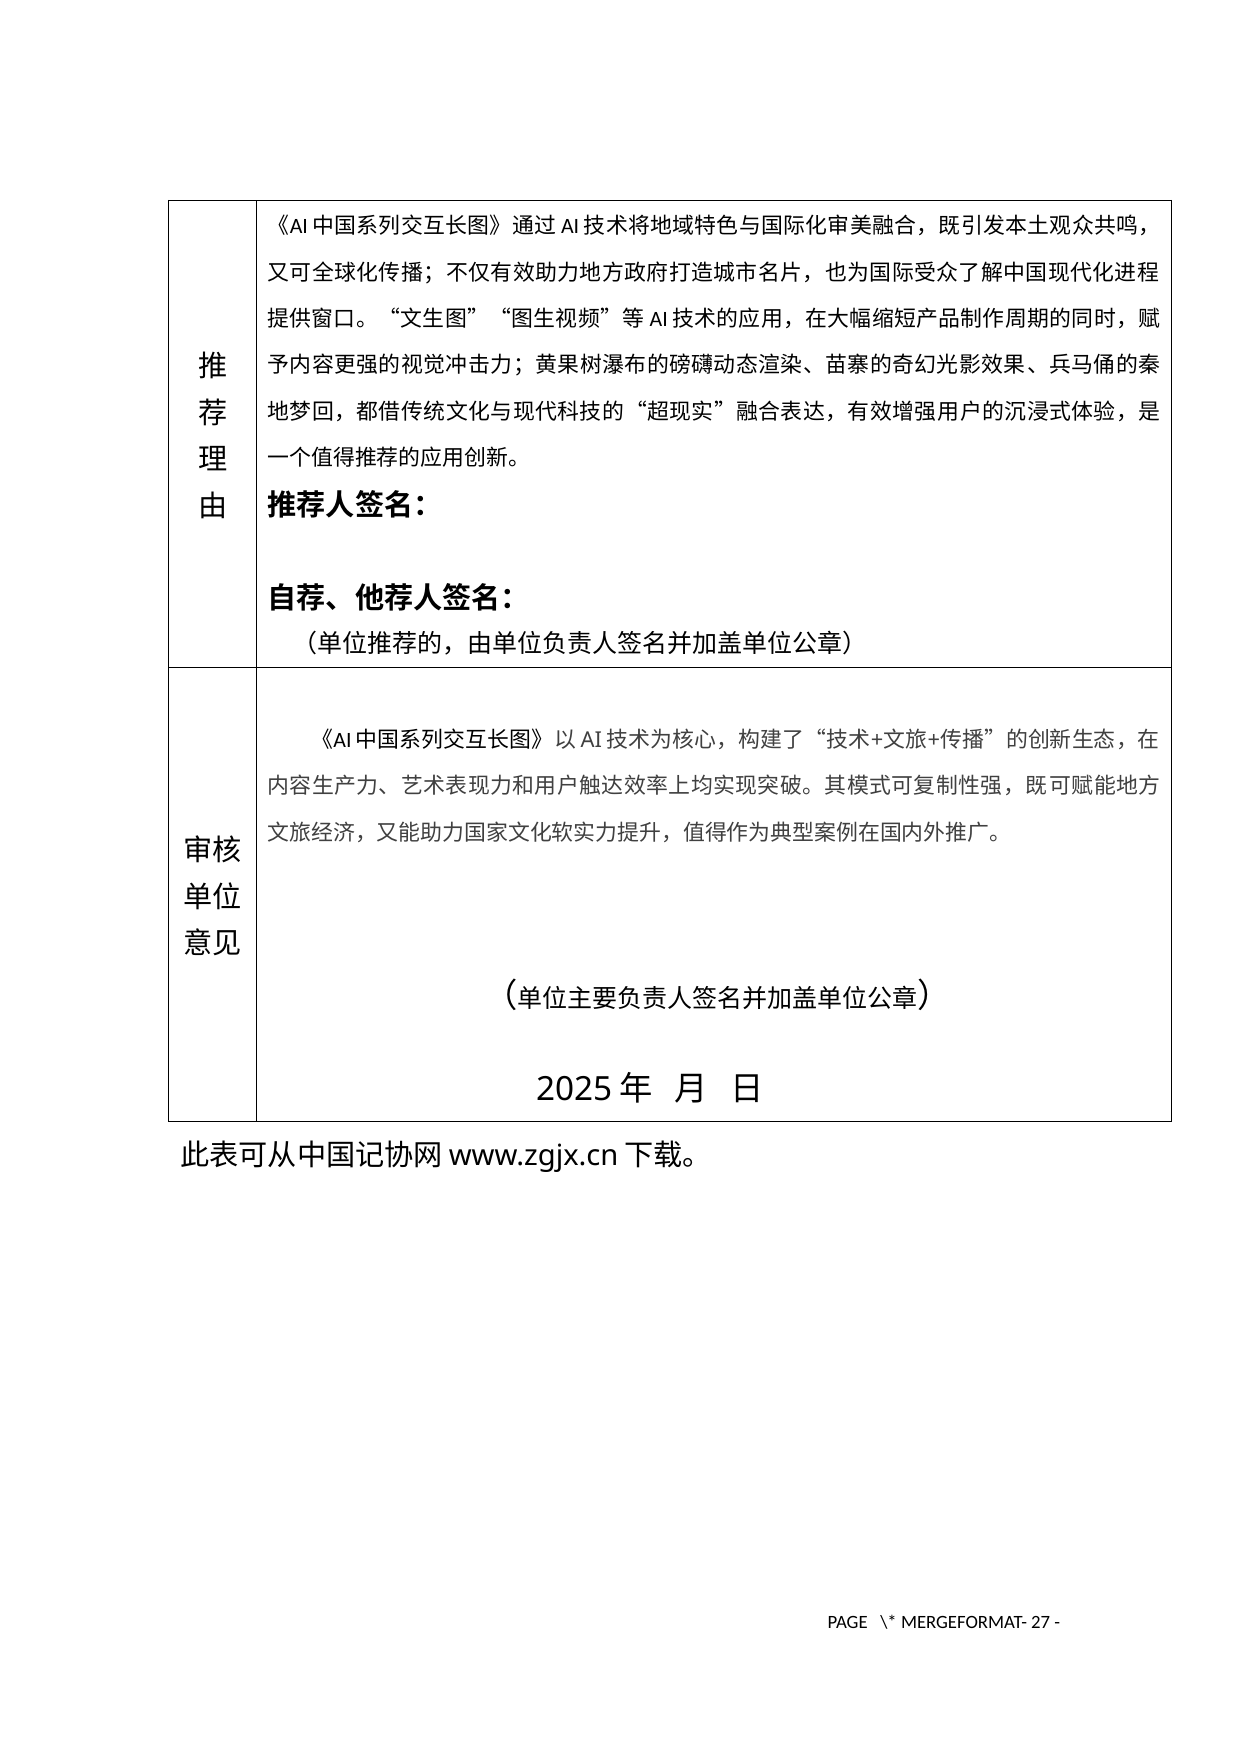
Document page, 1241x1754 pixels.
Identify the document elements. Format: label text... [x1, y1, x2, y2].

table_cell 推 荐 理 由 [169, 201, 256, 667]
table_cell 《AI中国系列交互长图》以AI技术为核心，构建了“技术+文旅+传播”的创新生态，在内容生产力、艺术表现力和用户触达效率上均实现突破。其模式可复制性强，既可赋能地方文旅经济，又能助力国家文化软实力提升，值得作为典型案例在国内外推广。 （单位主要负责人签名并加盖单位公章） 2025年 月 日 [257, 668, 1171, 1121]
table_cell 审核 单位 意见 [169, 668, 256, 1121]
table_cell 《AI中国系列交互长图》通过AI技术将地域特色与国际化审美融合，既引发本土观众共鸣，又可全球化传播；不仅有效助力地方政府打造城市名片，也为国际受众了解中国现代化进程提供窗口。“文生图”“图生视频”等AI技术的应用，在大幅缩短产品制作周期的同时，赋予内容更强的视觉冲击力；黄果树瀑布的磅礴动态渲染、苗寨的奇幻光影效果、兵马俑的秦地梦回，都借传统文化与现代科技的“超现实”融合表达，有效增强用户的沉浸式体验，是一个值得推荐的应用创新。 推荐人签名： 自荐、他荐人签名： （单位推荐的，由单位负责人签名并加盖单位公章） 2025年 月 日 [257, 201, 1171, 667]
table_cell 此表可从中国记协网www.zgjx.cn下载。 [169, 1122, 1172, 1184]
